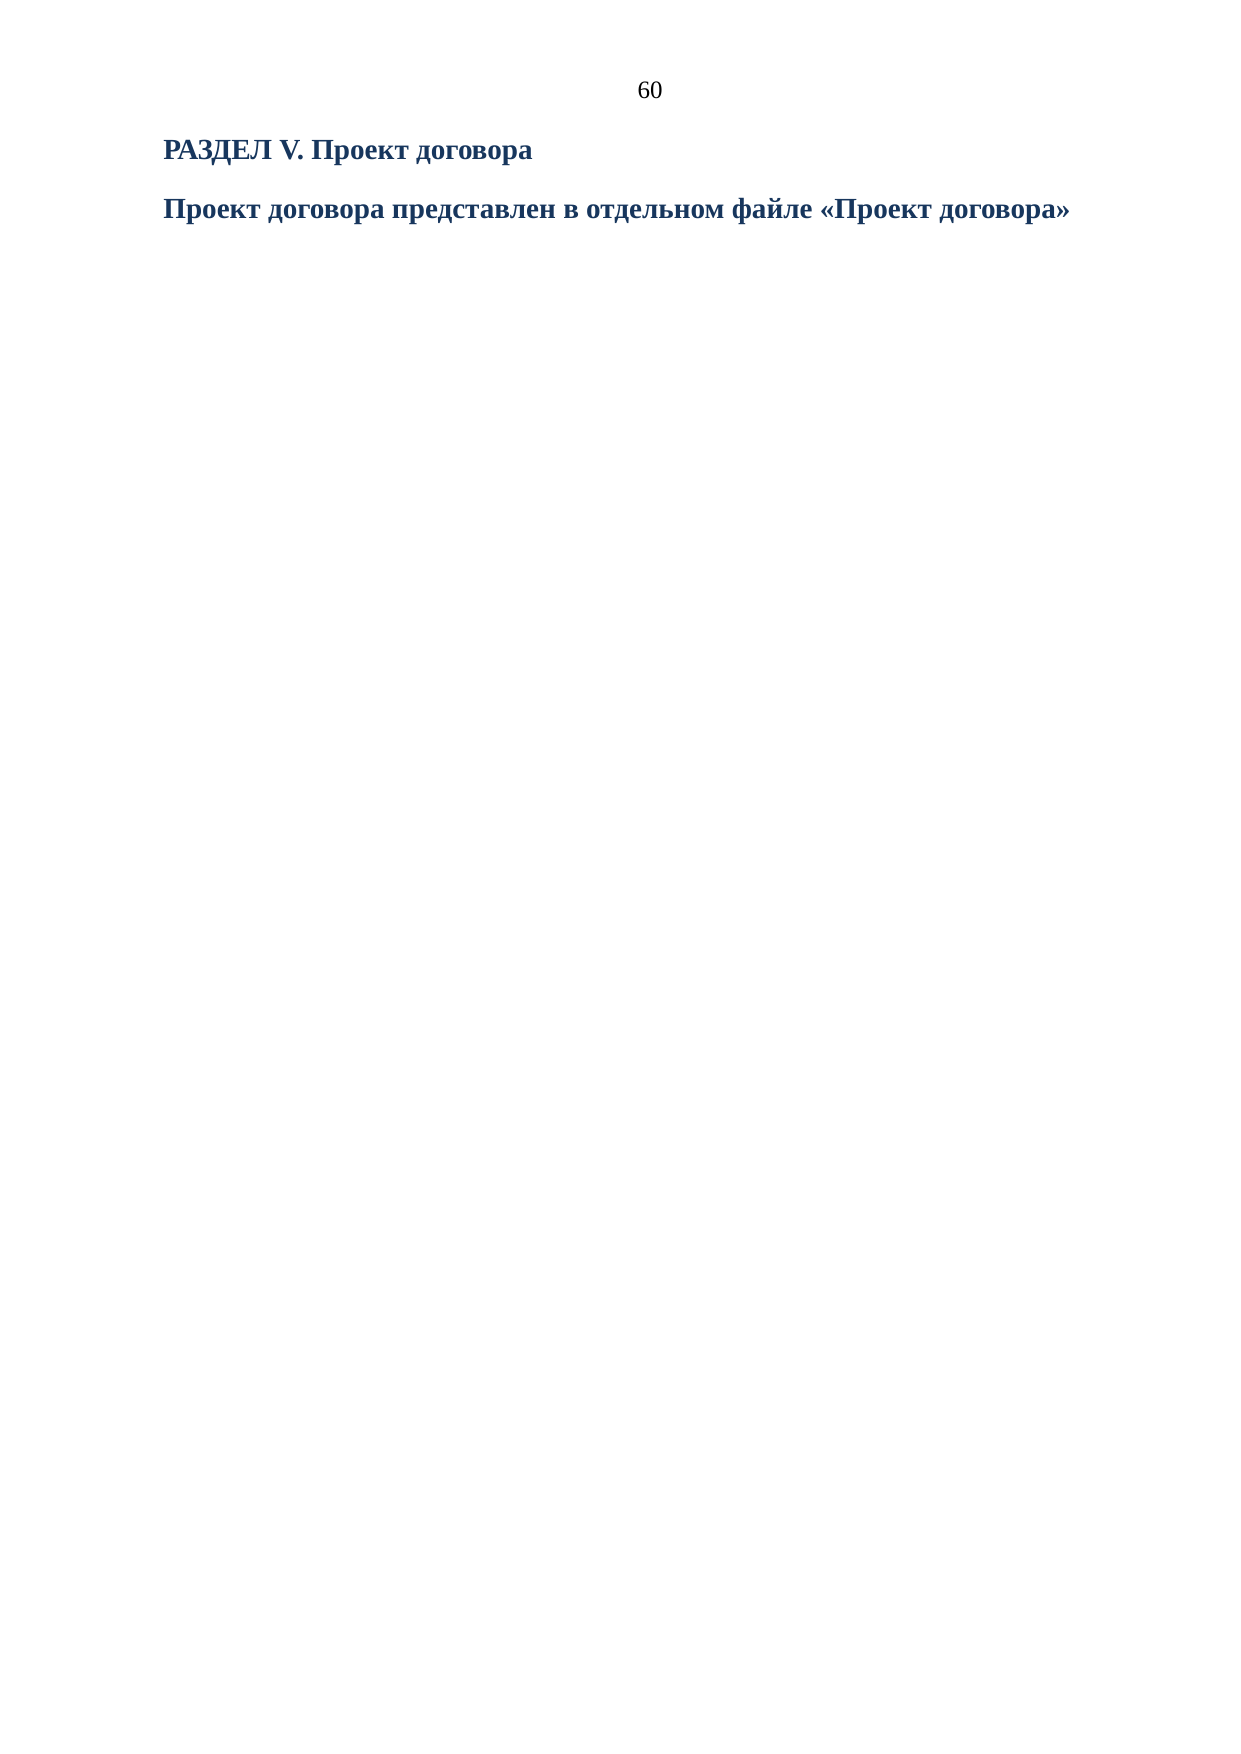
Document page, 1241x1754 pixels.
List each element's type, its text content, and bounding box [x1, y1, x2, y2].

text РАЗДЕЛ V. Проект договора [163, 132, 1181, 166]
text Проект договора представлен в отдельном файле «Проект договора» [163, 191, 1181, 224]
